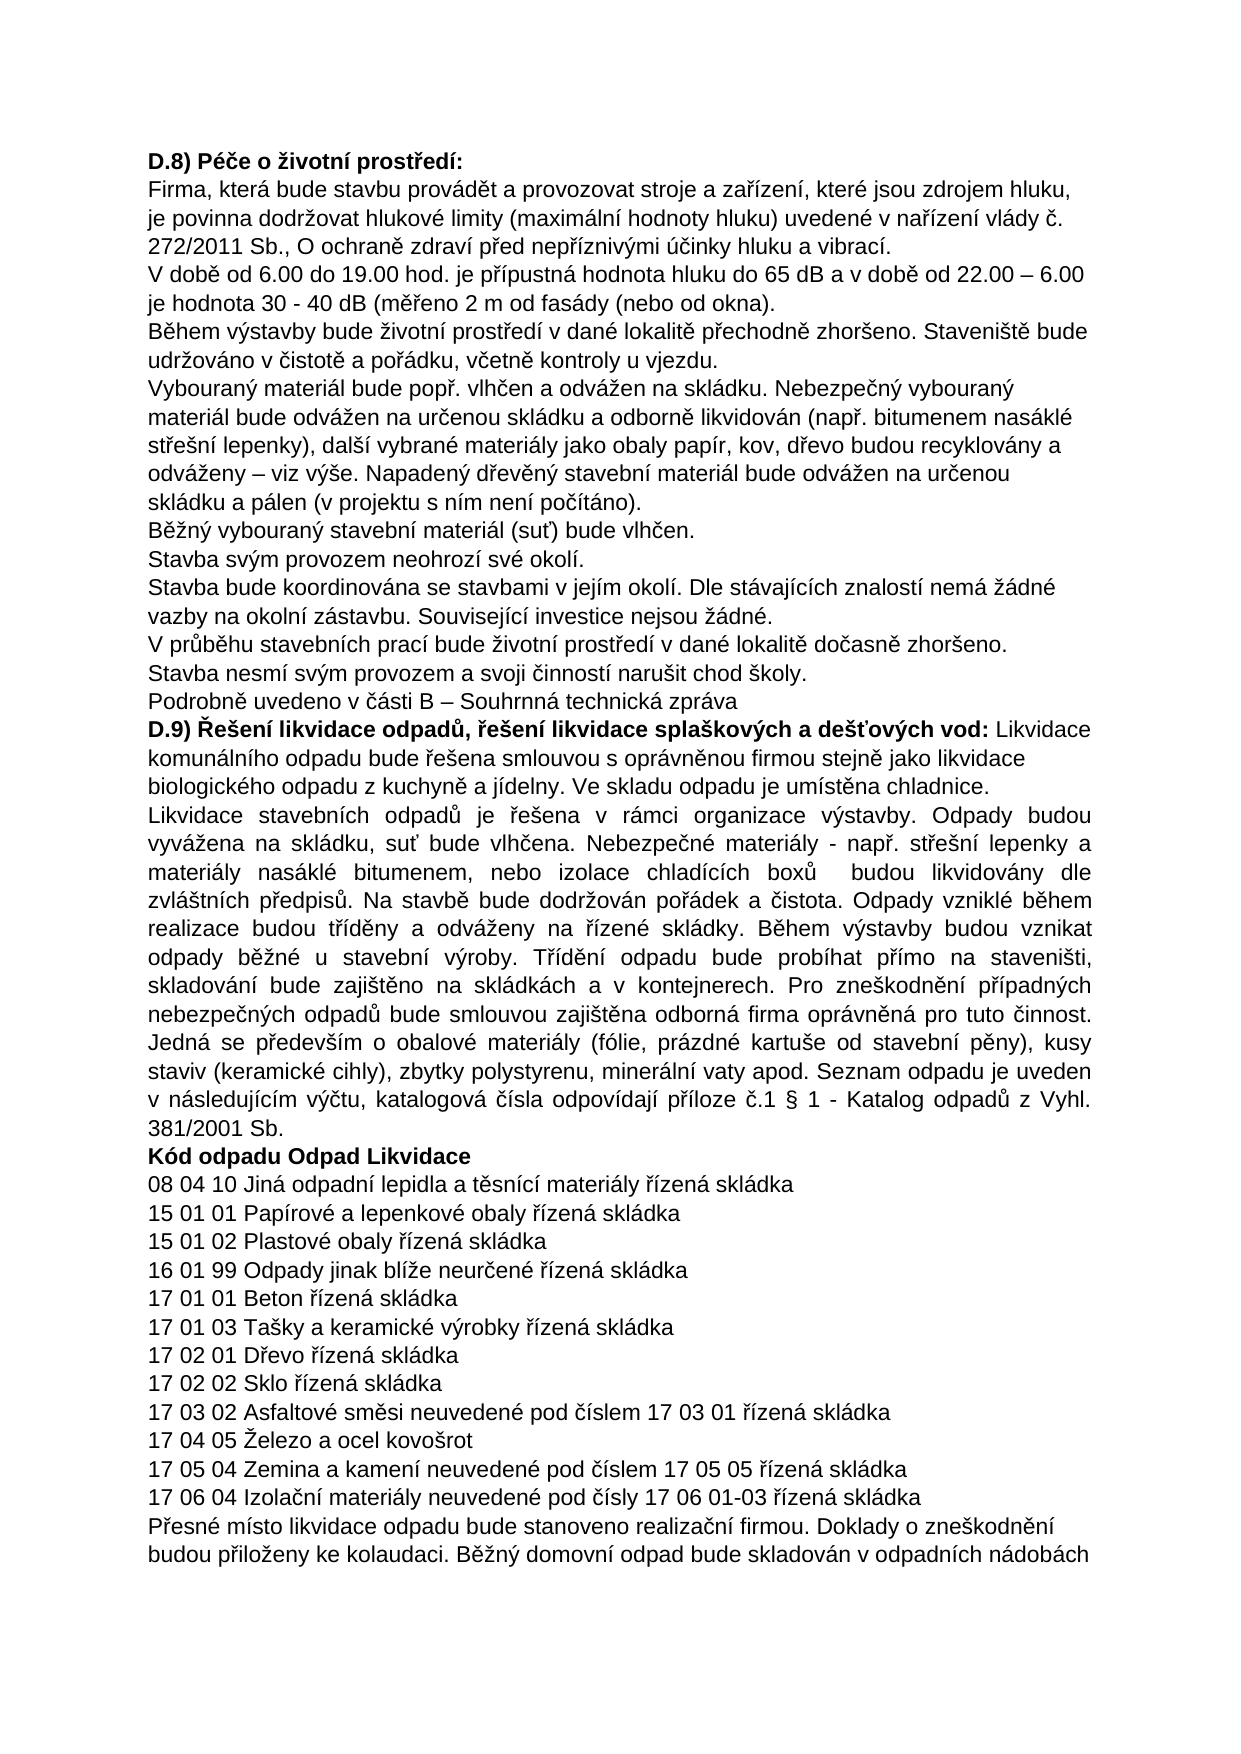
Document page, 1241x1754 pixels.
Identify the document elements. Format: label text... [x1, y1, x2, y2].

text 08 04 10 Jiná odpadní lepidla a těsnící materiály řízená skládka [148, 1171, 1093, 1198]
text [148, 1513, 1093, 1567]
text Podrobně uvedeno v části B – Souhrnná technická zpráva [148, 688, 1093, 714]
text 17 04 05 Železo a ocel kovošrot [148, 1427, 1093, 1454]
text 17 03 02 Asfaltové směsi neuvedené pod číslem 17 03 01 řízená skládka [148, 1399, 1093, 1425]
text Stavba svým provozem neohrozí své okolí. [148, 546, 1093, 572]
text 15 01 01 Papírové a lepenkové obaly řízená skládka [148, 1200, 1093, 1226]
text Během výstavby bude životní prostředí v dané lokalitě přechodně zhoršeno. Staveniště bude udržováno v čistotě a pořádku, včetně kontroly u vjezdu. [148, 318, 1093, 373]
text 16 01 99 Odpady jinak blíže neurčené řízená skládka [148, 1257, 1093, 1283]
text Firma, která bude stavbu provádět a provozovat stroje a zařízení, které jsou zdrojem hluku, je povinna dodržovat hlukové limity (maximální hodnoty hluku) uvedené v nařízení vlády č. 272/2011 Sb., O ochraně zdraví před nepříznivými účinky hluku a vibrací. [148, 176, 1093, 259]
text 17 01 01 Beton řízená skládka [148, 1285, 1093, 1311]
text Běžný vybouraný stavební materiál (suť) bude vlhčen. [148, 517, 1093, 544]
text 17 01 03 Tašky a keramické výrobky řízená skládka [148, 1313, 1093, 1340]
text 17 02 01 Dřevo řízená skládka [148, 1342, 1093, 1368]
text D.8) Péče o životní prostředí: [148, 148, 1093, 174]
text V době od 6.00 do 19.00 hod. je přípustná hodnota hluku do 65 dB a v době od 22.00 – 6.00 je hodnota 30 - 40 dB (měřeno 2 m od fasády (nebo od okna). [148, 261, 1093, 316]
text Stavba bude koordinována se stavbami v jejím okolí. Dle stávajících znalostí nemá žádné vazby na okolní zástavbu. Související investice nejsou žádné. [148, 574, 1093, 629]
text 17 06 04 Izolační materiály neuvedené pod čísly 17 06 01-03 řízená skládka [148, 1484, 1093, 1511]
text Kód odpadu Odpad Likvidace [148, 1143, 1093, 1169]
text 17 05 04 Zemina a kamení neuvedené pod číslem 17 05 05 řízená skládka [148, 1456, 1093, 1482]
text D.9) Řešení likvidace odpadů, řešení likvidace splaškových a dešťových vod: Likvidace komunálního odpadu bude řešena smlouvou s oprávněnou firmou stejně jako likvidace biologického odpadu z kuchyně a jídelny. Ve skladu odpadu je umístěna chladnice. [148, 716, 1093, 799]
text Stavba nesmí svým provozem a svoji činností narušit chod školy. [148, 659, 1093, 686]
text Vybouraný materiál bude popř. vlhčen a odvážen na skládku. Nebezpečný vybouraný materiál bude odvážen na určenou skládku a odborně likvidován (např. bitumenem nasáklé střešní lepenky), další vybrané materiály jako obaly papír, kov, dřevo budou recyklovány a odváženy – viz výše. Napadený dřevěný stavební materiál bude odvážen na určenou skládku a pálen (v projektu s ním není počítáno). [148, 375, 1093, 515]
text 17 02 02 Sklo řízená skládka [148, 1370, 1093, 1397]
text Likvidace stavebních odpadů je řešena v rámci organizace výstavby. Odpady budou vyvážena na skládku, suť bude vlhčena. Nebezpečné materiály - např. střešní lepenky a materiály nasáklé bitumenem, nebo izolace chladících boxů budou likvidovány dle zvláštních předpisů. Na stavbě bude dodržován pořádek a čistota. Odpady vzniklé během realizace budou tříděny a odváženy na řízené skládky. Během výstavby budou vznikat odpady běžné u stavební výroby. Třídění odpadu bude probíhat přímo na staveništi, skladování bude zajištěno na skládkách a v kontejnerech. Pro zneškodnění případných nebezpečných odpadů bude smlouvou zajištěna odborná firma oprávněná pro tuto činnost. Jedná se především o obalové materiály (fólie, prázdné kartuše od stavební pěny), kusy staviv (keramické cihly), zbytky polystyrenu, minerální vaty apod. Seznam odpadu je uveden v následujícím výčtu, katalogová čísla odpovídají příloze č.1 § 1 - Katalog odpadů z Vyhl. 381/2001 Sb. [148, 802, 1093, 1141]
text V průběhu stavebních prací bude životní prostředí v dané lokalitě dočasně zhoršeno. [148, 631, 1093, 657]
text 15 01 02 Plastové obaly řízená skládka [148, 1228, 1093, 1254]
